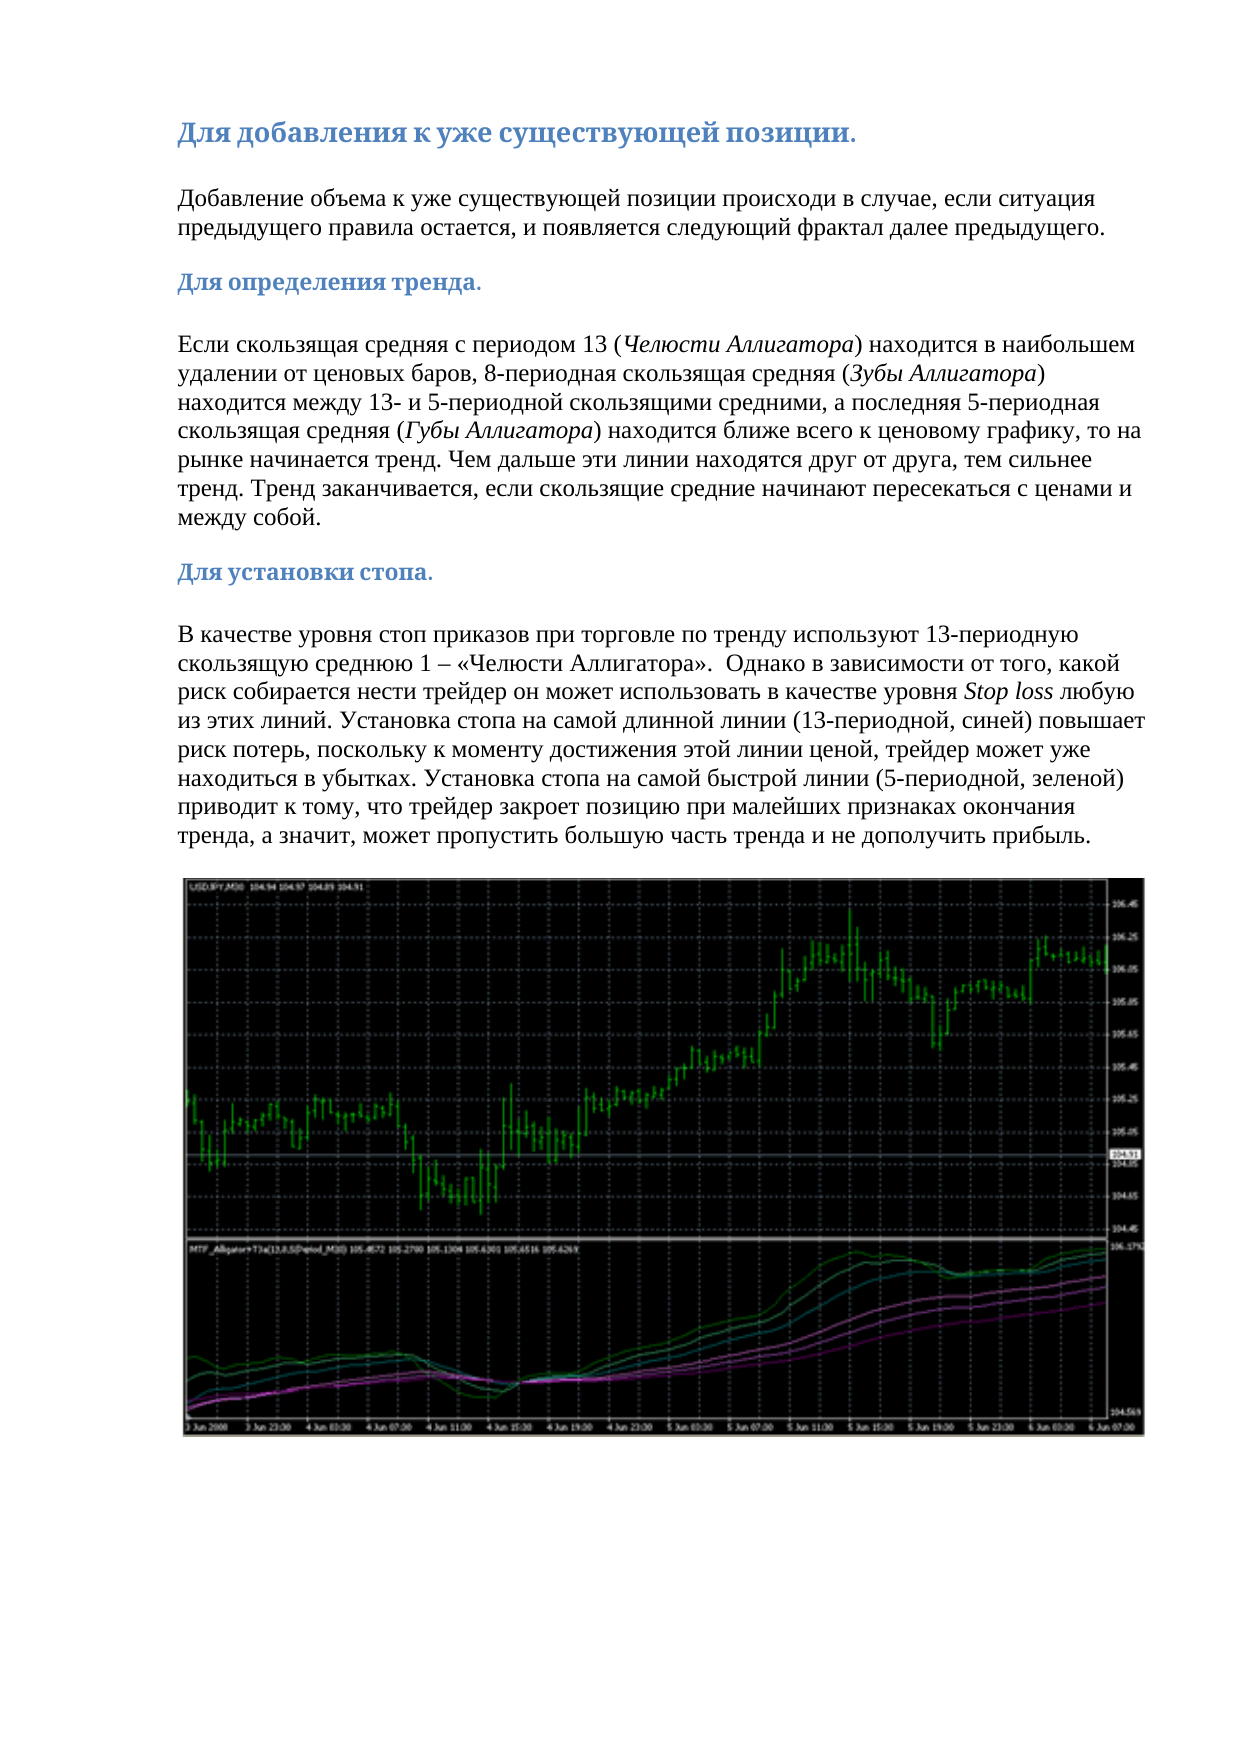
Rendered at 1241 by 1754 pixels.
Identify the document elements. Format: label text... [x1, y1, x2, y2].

text В качестве уровня стоп приказов при торговле по тренду используют 13-периодную скользящую среднюю 1 – «Челюсти Аллигатора». Однако в зависимости от того, какой риск собирается нести трейдер он может использовать в качестве уровня Stop loss любую из этих линий. Установка стопа на самой длинной линии (13-периодной, синей) повышает риск потерь, поскольку к моменту достижения этой линии ценой, трейдер может уже находиться в убытках. Установка стопа на самой быстрой линии (5-периодной, зеленой) приводит к тому, что трейдер закроет позицию при малейших признаках окончания тренда, а значит, может пропустить большую часть тренда и не дополучить прибыль. [177, 619, 1152, 849]
text Если скользящая средняя с периодом 13 (Челюсти Аллигатора) находится в наибольшем удалении от ценовых баров, 8-периодная скользящая средняя (Зубы Аллигатора) находится между 13- и 5-периодной скользящими средними, а последняя 5-периодная скользящая средняя (Губы Аллигатора) находится ближе всего к ценовому графику, то на рынке начинается тренд. Чем дальше эти линии находятся друг от друга, тем сильнее тренд. Тренд заканчивается, если скользящие средние начинают пересекаться с ценами и между собой. [177, 329, 1152, 530]
subtitle Для определения тренда. [177, 270, 1152, 296]
subtitle Для добавления к уже существующей позиции. [177, 118, 1152, 149]
text Добавление объема к уже существующей позиции происходи в случае, если ситуация предыдущего правила остается, и появляется следующий фрактал далее предыдущего. [177, 183, 1152, 241]
picture [182, 878, 1147, 1437]
subtitle Для установки стопа. [177, 559, 1152, 586]
